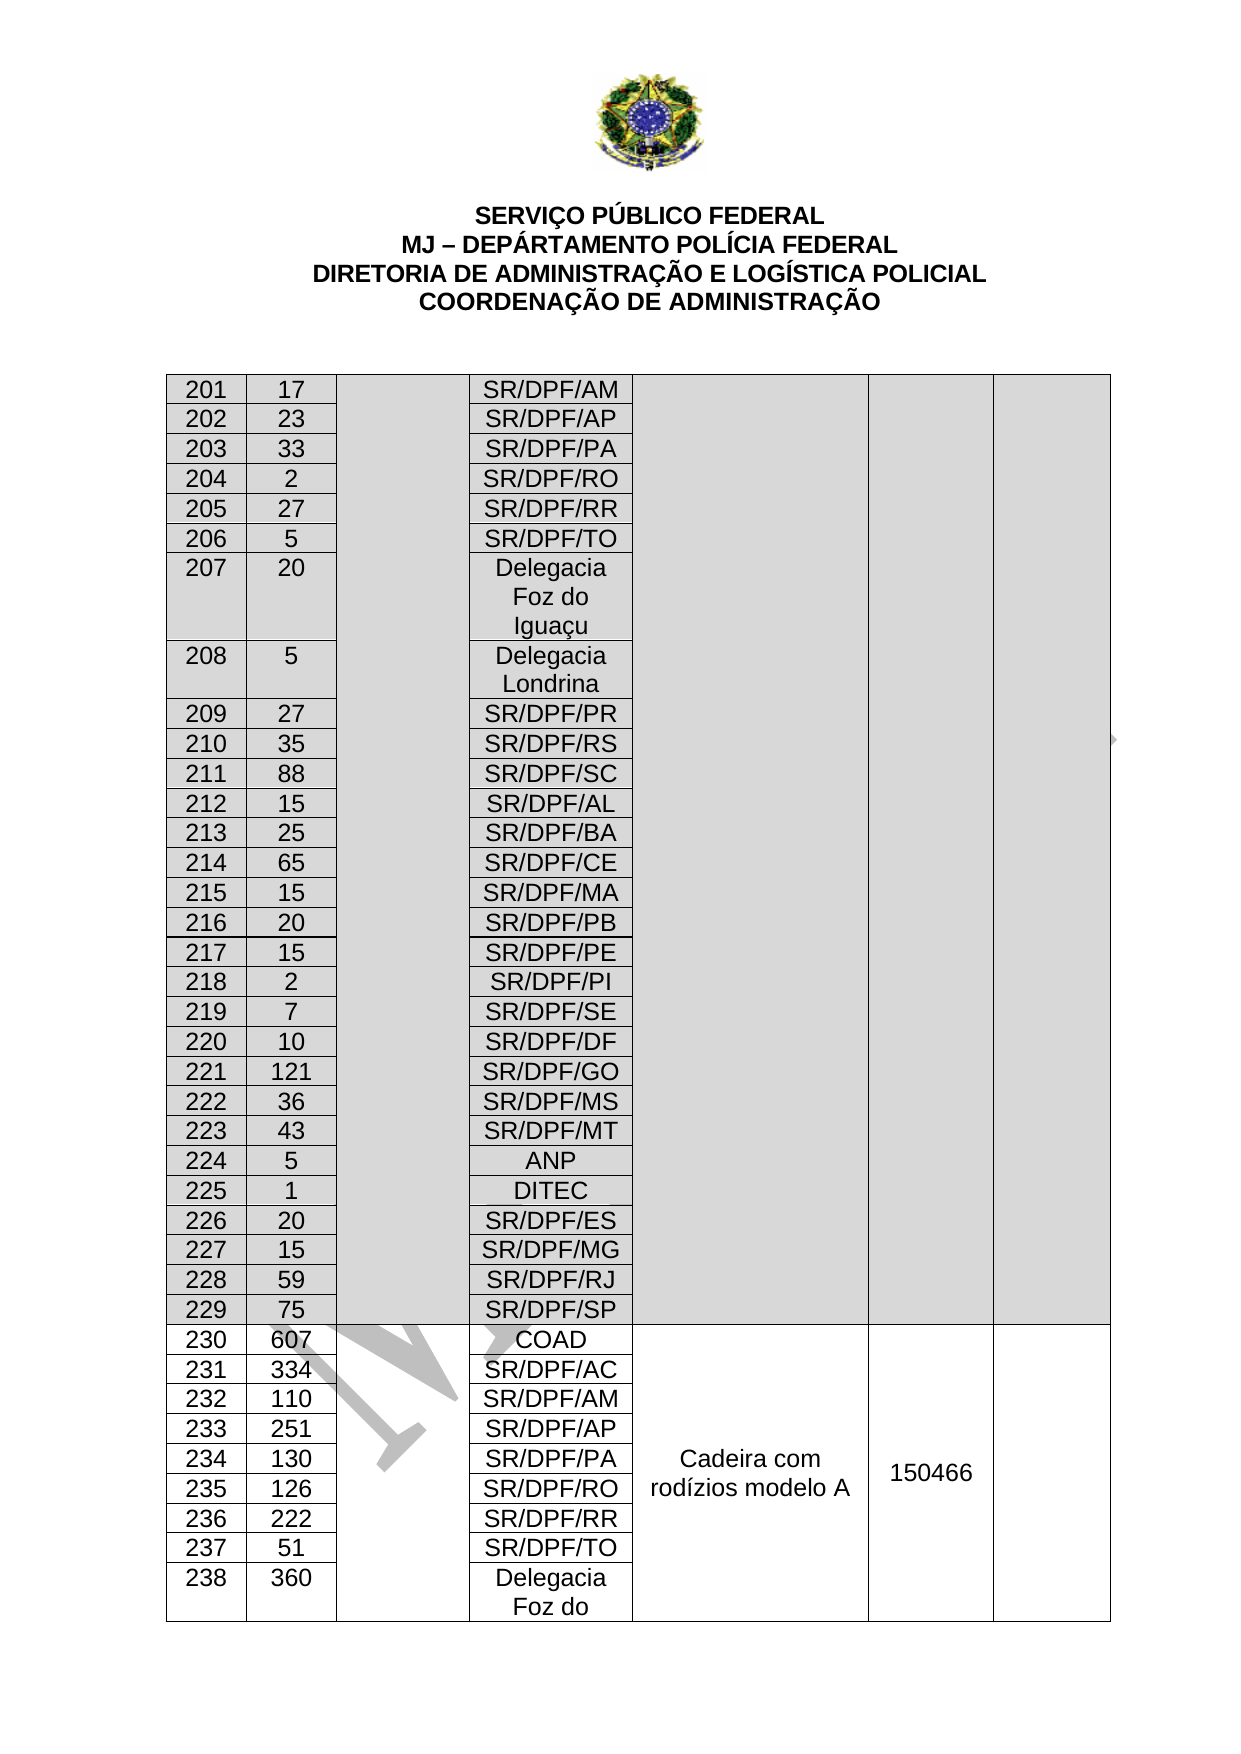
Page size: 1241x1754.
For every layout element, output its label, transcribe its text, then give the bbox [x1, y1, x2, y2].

table_cell 227 [167, 1235, 246, 1264]
table_cell 222 [247, 1504, 336, 1532]
table_cell 110 [247, 1384, 336, 1413]
table_cell 221 [167, 1057, 246, 1085]
table_cell 51 [247, 1533, 336, 1562]
table_cell Delegacia Foz do Iguaçu [470, 553, 632, 639]
table_cell SR/DPF/PR [470, 699, 632, 728]
table_cell SR/DPF/TO [470, 524, 632, 552]
table_cell DITEC [470, 1176, 632, 1204]
table_cell 211 [167, 759, 246, 787]
table_cell ANP [470, 1146, 632, 1175]
table_cell 17 [247, 375, 336, 403]
table_cell 226 [167, 1206, 246, 1234]
table_cell 5 [247, 1146, 336, 1175]
table_cell 208 [167, 641, 246, 698]
table_cell 20 [247, 908, 336, 936]
table_cell 232 [167, 1384, 246, 1413]
table_cell SR/DPF/PA [470, 434, 632, 463]
table_cell 126 [247, 1474, 336, 1502]
table_cell SR/DPF/PA [470, 1444, 632, 1473]
table_cell SR/DPF/RR [470, 1504, 632, 1532]
table_cell SR/DPF/PE [470, 938, 632, 966]
table_cell 23 [247, 404, 336, 433]
table_cell SR/DPF/MT [470, 1116, 632, 1145]
table_cell 150466 [869, 1325, 993, 1621]
table_cell 65 [247, 848, 336, 877]
table_cell 205 [167, 494, 246, 522]
table_cell 130 [247, 1444, 336, 1473]
table_cell 201 [167, 375, 246, 403]
table_cell SR/DPF/PB [470, 908, 632, 936]
table_cell 15 [247, 789, 336, 817]
table_cell 33 [247, 434, 336, 463]
table_cell 35 [247, 729, 336, 758]
table_cell 27 [247, 699, 336, 728]
table_cell 15 [247, 878, 336, 907]
table_cell 238 [167, 1563, 246, 1621]
table_cell 233 [167, 1414, 246, 1443]
table_cell COAD [470, 1325, 632, 1353]
table_cell 214 [167, 848, 246, 877]
table_cell 206 [167, 524, 246, 552]
table_cell 212 [167, 789, 246, 817]
table_cell 217 [167, 938, 246, 966]
table_cell SR/DPF/ES [470, 1206, 632, 1234]
table_cell 229 [167, 1295, 246, 1324]
table_cell 10 [247, 1027, 336, 1056]
table_cell 204 [167, 464, 246, 493]
table_cell SR/DPF/MG [470, 1235, 632, 1264]
table_cell 216 [167, 908, 246, 936]
table_cell SR/DPF/RR [470, 494, 632, 522]
table_cell 223 [167, 1116, 246, 1145]
table_cell 218 [167, 967, 246, 996]
table_cell 15 [247, 1235, 336, 1264]
table_cell SR/DPF/SE [470, 997, 632, 1026]
table_cell 75 [247, 1295, 336, 1324]
table_cell SR/DPF/TO [470, 1533, 632, 1562]
table_cell SR/DPF/AM [470, 1384, 632, 1413]
table_cell 213 [167, 818, 246, 847]
table_cell 36 [247, 1086, 336, 1115]
table_cell 251 [247, 1414, 336, 1443]
table_cell SR/DPF/RO [470, 464, 632, 493]
table_cell SR/DPF/SC [470, 759, 632, 787]
table_cell 220 [167, 1027, 246, 1056]
table_cell 222 [167, 1086, 246, 1115]
table_cell 607 [247, 1325, 336, 1353]
table_cell SR/DPF/BA [470, 818, 632, 847]
table_cell 234 [167, 1444, 246, 1473]
table_cell 25 [247, 818, 336, 847]
table_cell SR/DPF/RS [470, 729, 632, 758]
table_cell 88 [247, 759, 336, 787]
table_cell SR/DPF/AP [470, 1414, 632, 1443]
table_cell 225 [167, 1176, 246, 1204]
table_cell SR/DPF/DF [470, 1027, 632, 1056]
table_cell 210 [167, 729, 246, 758]
table_cell Cadeira com rodízios modelo A [633, 1325, 868, 1621]
table_cell 20 [247, 1206, 336, 1234]
table_cell 209 [167, 699, 246, 728]
table_cell 59 [247, 1265, 336, 1294]
table_cell 27 [247, 494, 336, 522]
table_cell 231 [167, 1355, 246, 1383]
table_cell SR/DPF/SP [470, 1295, 632, 1324]
table_cell Delegacia Londrina [470, 641, 632, 698]
table_cell 5 [247, 641, 336, 698]
table_cell SR/DPF/RJ [470, 1265, 632, 1294]
table_cell 2 [247, 464, 336, 493]
table_cell SR/DPF/AC [470, 1355, 632, 1383]
table_cell 43 [247, 1116, 336, 1145]
table_cell 121 [247, 1057, 336, 1085]
table_cell 203 [167, 434, 246, 463]
table_cell 202 [167, 404, 246, 433]
table_cell 219 [167, 997, 246, 1026]
table_cell 215 [167, 878, 246, 907]
table_cell SR/DPF/RO [470, 1474, 632, 1502]
table_cell [337, 1325, 469, 1621]
table_cell 20 [247, 553, 336, 639]
table_cell SR/DPF/AM [470, 375, 632, 403]
table_cell 228 [167, 1265, 246, 1294]
table_cell 235 [167, 1474, 246, 1502]
table_cell SR/DPF/AL [470, 789, 632, 817]
table_cell SR/DPF/MA [470, 878, 632, 907]
table_cell SR/DPF/GO [470, 1057, 632, 1085]
table_cell 230 [167, 1325, 246, 1353]
table_cell 360 [247, 1563, 336, 1621]
table_cell 15 [247, 938, 336, 966]
table_cell SR/DPF/MS [470, 1086, 632, 1115]
table_cell 2 [247, 967, 336, 996]
table_cell 207 [167, 553, 246, 639]
table_cell SR/DPF/PI [470, 967, 632, 996]
table_cell 334 [247, 1355, 336, 1383]
table_cell SR/DPF/CE [470, 848, 632, 877]
table_cell 236 [167, 1504, 246, 1532]
table_cell 1 [247, 1176, 336, 1204]
table_cell 7 [247, 997, 336, 1026]
table_cell 224 [167, 1146, 246, 1175]
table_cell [470, 1563, 632, 1621]
table_cell [994, 1325, 1110, 1621]
table_cell 5 [247, 524, 336, 552]
table_cell SR/DPF/AP [470, 404, 632, 433]
table_cell 237 [167, 1533, 246, 1562]
